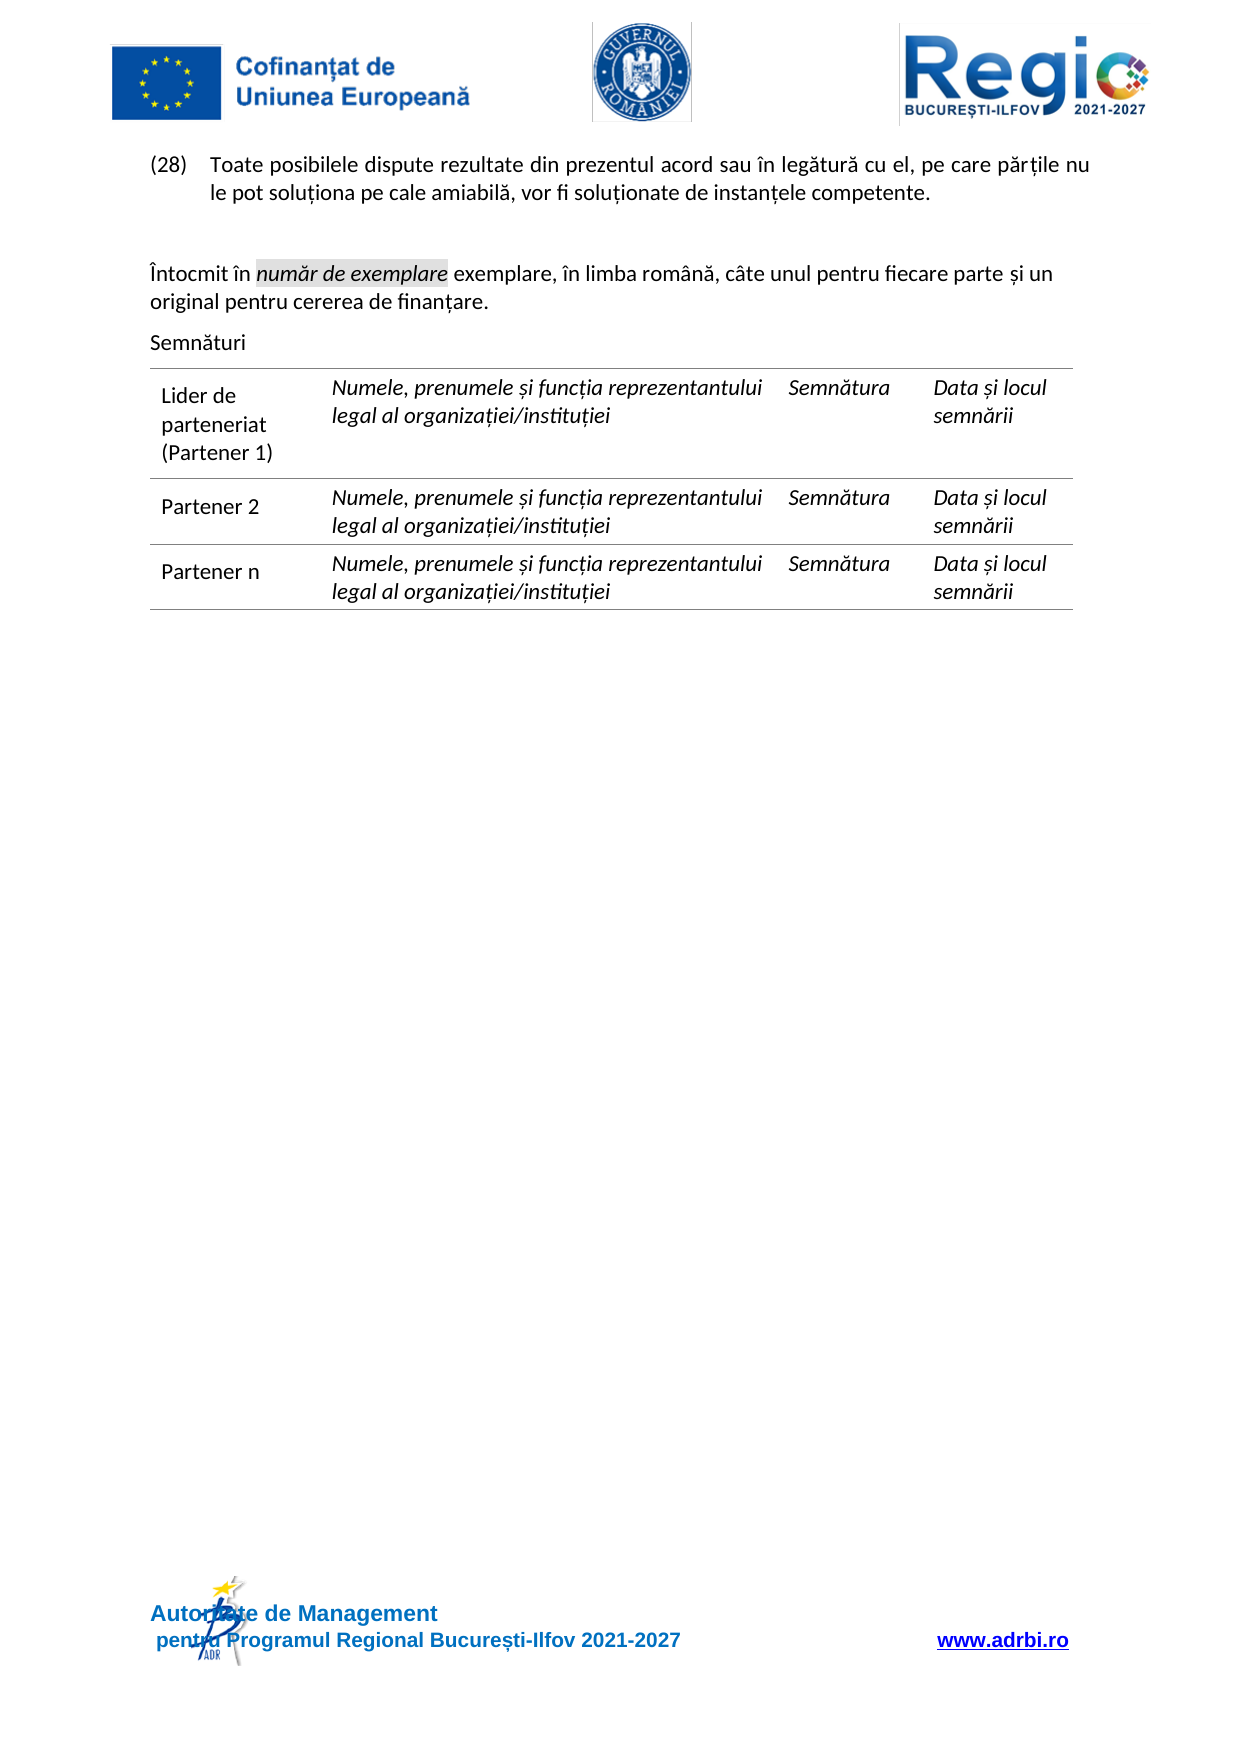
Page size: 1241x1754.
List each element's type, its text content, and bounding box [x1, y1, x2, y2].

list Toate posibilele dispute rezultate din prezentul acord sau în legătură cu el, pe care părţile nu le pot soluţiona pe cale amiabilă, vor fi soluţionate de instanţele competente. [150, 150, 1090, 206]
table_cell Partener 2 [150, 479, 320, 544]
picture [191, 1576, 249, 1666]
table_cell Data şi locul semnării [922, 479, 1072, 544]
picture [107, 22, 1152, 126]
text Întocmit în număr de exemplare exemplare, în limba română, câte unul pentru fiecare parte şi un original pentru cererea de finanţare. [150, 259, 1090, 315]
picture [192, 1611, 198, 1619]
table_header Numele, prenumele şi funcţia reprezentantului legal al organizaţiei/instituției [320, 369, 777, 478]
text Semnături [150, 328, 1090, 356]
table_cell Numele, prenumele şi funcţia reprezentantului legal al organizaţiei/instituției [320, 545, 777, 609]
table_cell Data şi locul semnării [922, 545, 1072, 609]
table_cell Semnătura [777, 479, 922, 544]
table_cell Partener n [150, 545, 320, 609]
table_cell Semnătura [777, 545, 922, 609]
table_cell Numele, prenumele şi funcţia reprezentantului legal al organizaţiei/instituției [320, 479, 777, 544]
table_header Lider de parteneriat (Partener 1) [150, 369, 320, 478]
table_header Data şi locul semnării [922, 369, 1072, 478]
table_header Semnătura [777, 369, 922, 478]
